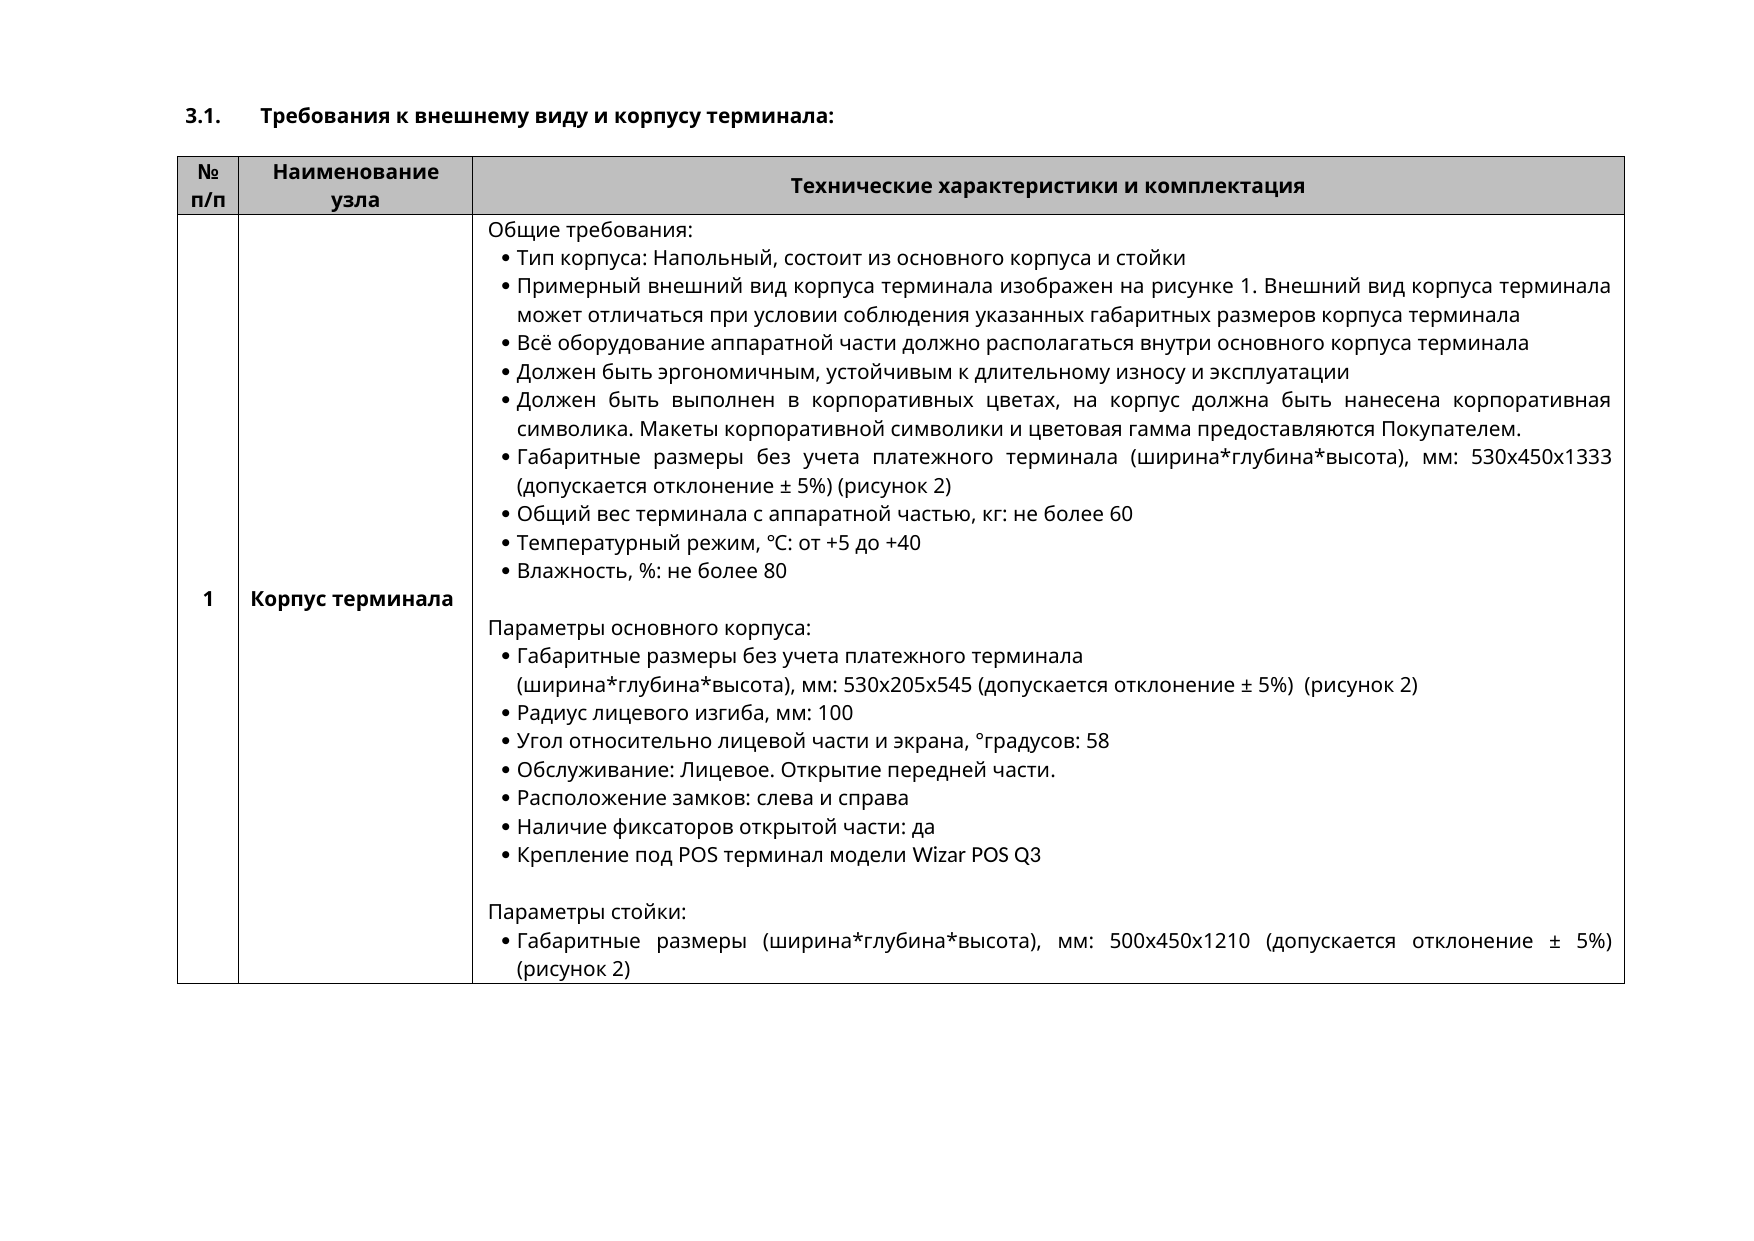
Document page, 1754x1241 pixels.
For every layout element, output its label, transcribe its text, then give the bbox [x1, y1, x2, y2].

list Требования к внешнему виду и корпусу терминала: [185, 101, 1654, 130]
table_header Наименование узла [239, 157, 472, 214]
table_cell Корпус терминала [239, 215, 472, 983]
table_header № п/п [178, 157, 238, 214]
table_cell 1 [178, 215, 238, 983]
table_header Технические характеристики и комплектация [473, 157, 1624, 214]
table_cell Общие требования: Тип корпуса: Напольный, состоит из основного корпуса и стойки Примерный внешний вид корпуса терминала изображен на рисунке 1. Внешний вид корпуса терминала может отличаться при условии соблюдения указанных габаритных размеров корпуса терминала Всё оборудование аппаратной части должно располагаться внутри основного корпуса терминала Должен быть эргономичным, устойчивым к длительному износу и эксплуатации Должен быть выполнен в корпоративных цветах, на корпус должна быть нанесена корпоративная символика. Макеты корпоративной символики и цветовая гамма предоставляются Покупателем. Габаритные размеры без учета платежного терминала (ширина*глубина*высота), мм: 530х450х1333 (допускается отклонение ± 5%) (рисунок 2) Общий вес терминала с аппаратной частью, кг: не более 60 Температурный режим, ℃: от +5 до +40 Влажность, %: не более 80 Параметры основного корпуса: Габаритные размеры без учета платежного терминала (ширина*глубина*высота), мм: 530х205х545 (допускается отклонение ± 5%) (рисунок 2) Радиус лицевого изгиба, мм: 100 Угол относительно лицевой части и экрана, °градусов: 58 Обслуживание: Лицевое. Открытие передней части. Расположение замков: слева и справа Наличие фиксаторов открытой части: да Крепление под POS терминал модели Wizar POS Q3 Параметры стойки: Габаритные размеры (ширина*глубина*высота), мм: 500х450х1210 (допускается отклонение ± 5%) (рисунок 2) [473, 215, 1624, 983]
